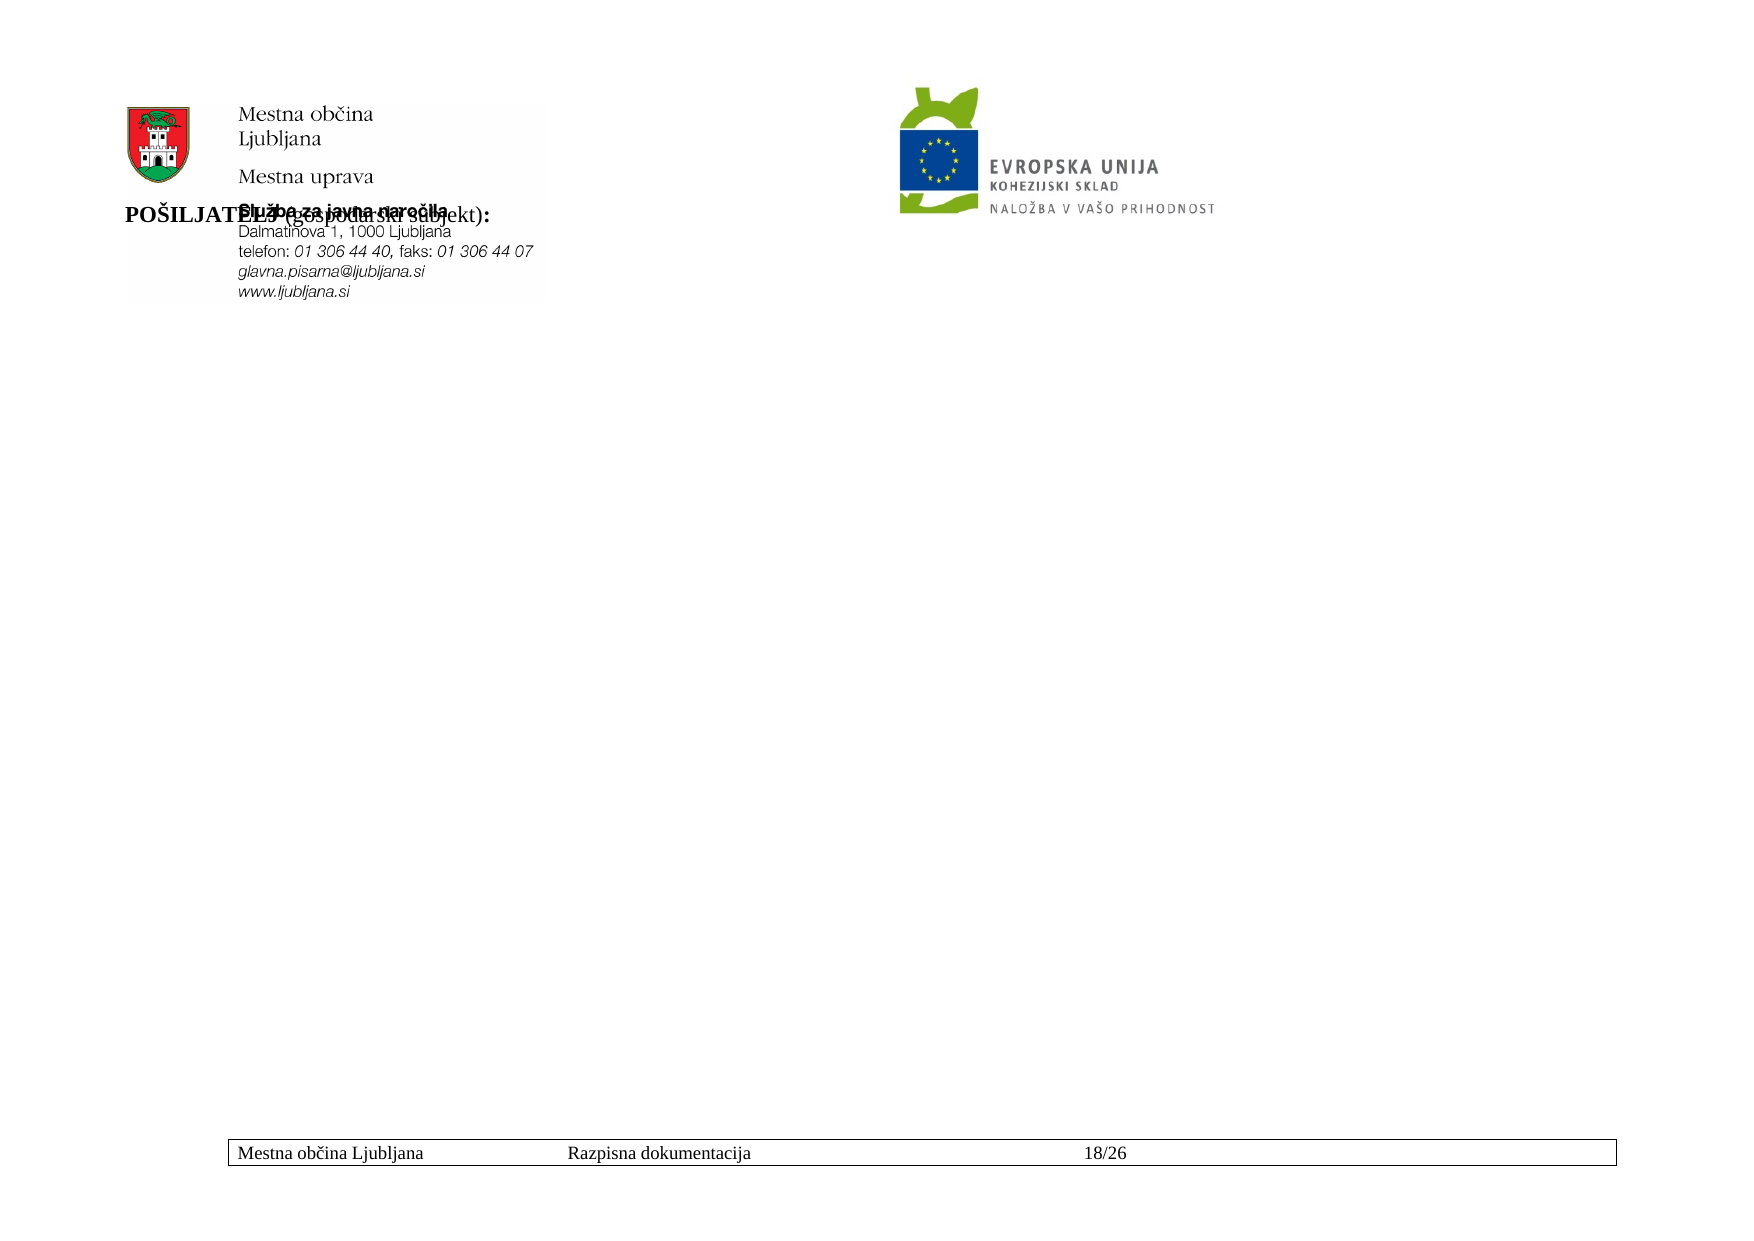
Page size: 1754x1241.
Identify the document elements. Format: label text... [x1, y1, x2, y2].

picture [818, 33, 1258, 257]
picture [127, 104, 545, 175]
table_header POŠILJATELJ (gospodarski subjekt): [118, 175, 620, 412]
